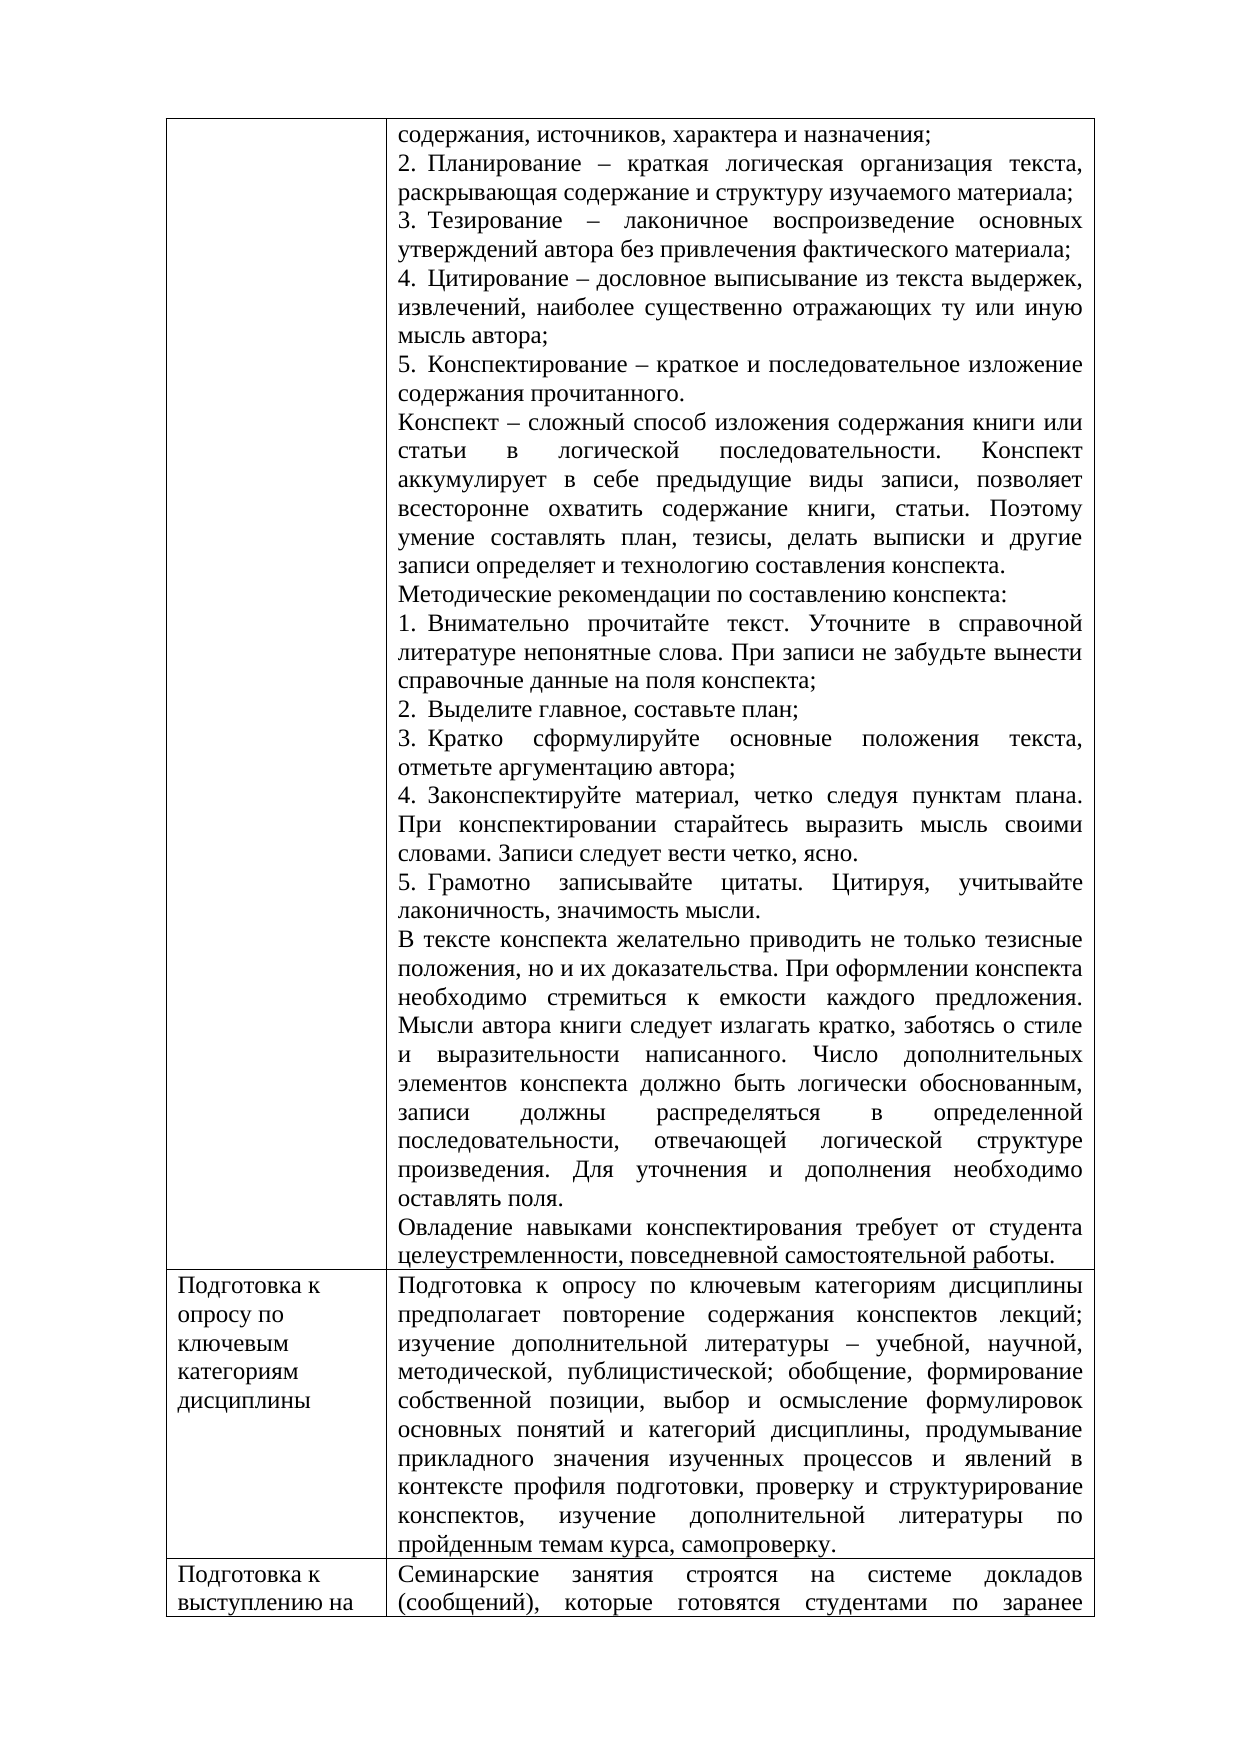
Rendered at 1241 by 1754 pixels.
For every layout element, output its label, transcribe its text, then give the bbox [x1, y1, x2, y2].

table_cell Подготовка к опросу по ключевым категориям дисциплины предполагает повторение содержания конспектов лекций; изучение дополнительной литературы – учебной, научной, методической, публицистической; обобщение, формирование собственной позиции, выбор и осмысление формулировок основных понятий и категорий дисциплины, продумывание прикладного значения изученных процессов и явлений в контексте профиля подготовки, проверку и структурирование конспектов, изучение дополнительной литературы по пройденным темам курса, самопроверку. [387, 1270, 1094, 1558]
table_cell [167, 1559, 386, 1616]
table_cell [387, 119, 1094, 1269]
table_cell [167, 119, 386, 1269]
table_cell Подготовка к опросу по ключевым категориям дисциплины [167, 1270, 386, 1558]
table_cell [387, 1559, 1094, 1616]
